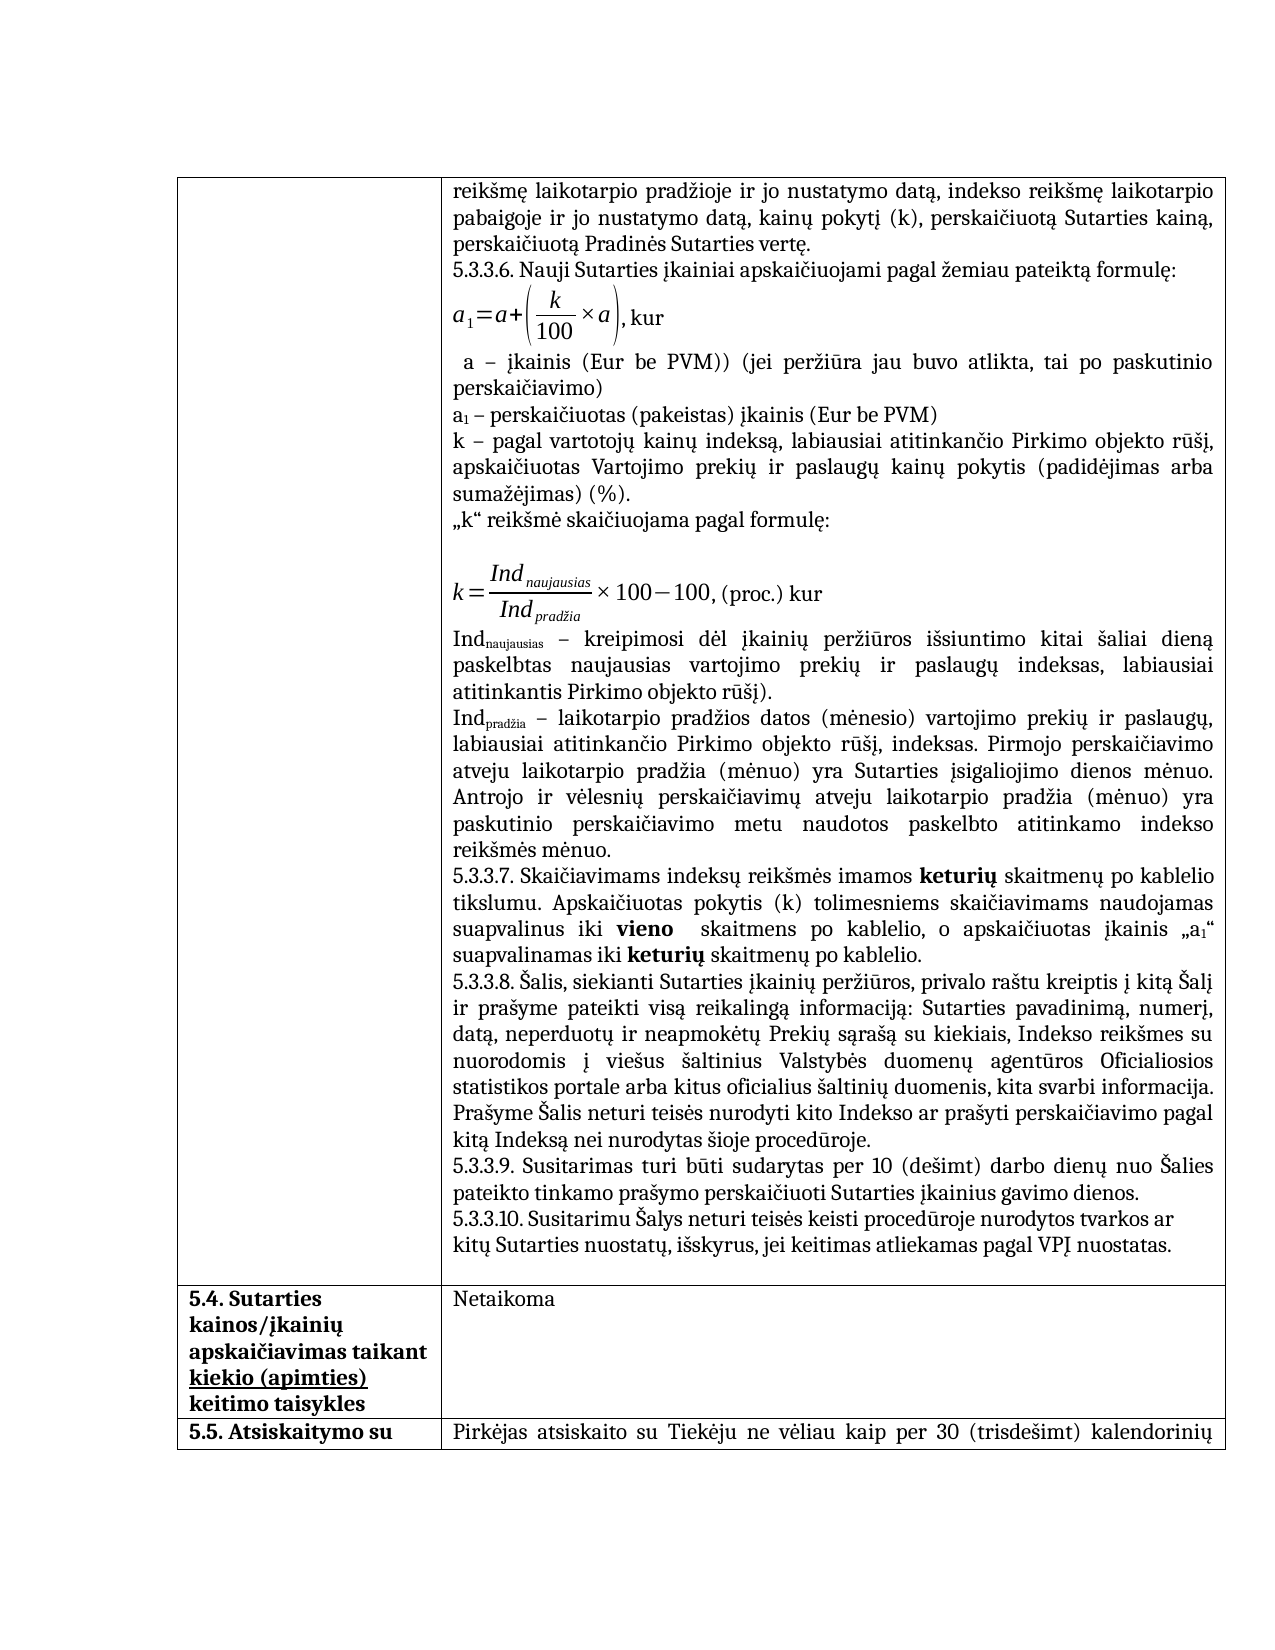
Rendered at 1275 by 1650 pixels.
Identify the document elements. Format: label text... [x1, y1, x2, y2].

table_cell Netaikoma [442, 1286, 1225, 1417]
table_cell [178, 1419, 441, 1449]
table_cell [442, 1419, 1225, 1449]
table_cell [178, 178, 441, 1285]
table_cell 5.4. Sutarties kainos/įkainių apskaičiavimas taikant kiekio (apimties) keitimo taisykles [178, 1286, 441, 1417]
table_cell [442, 178, 1225, 1285]
